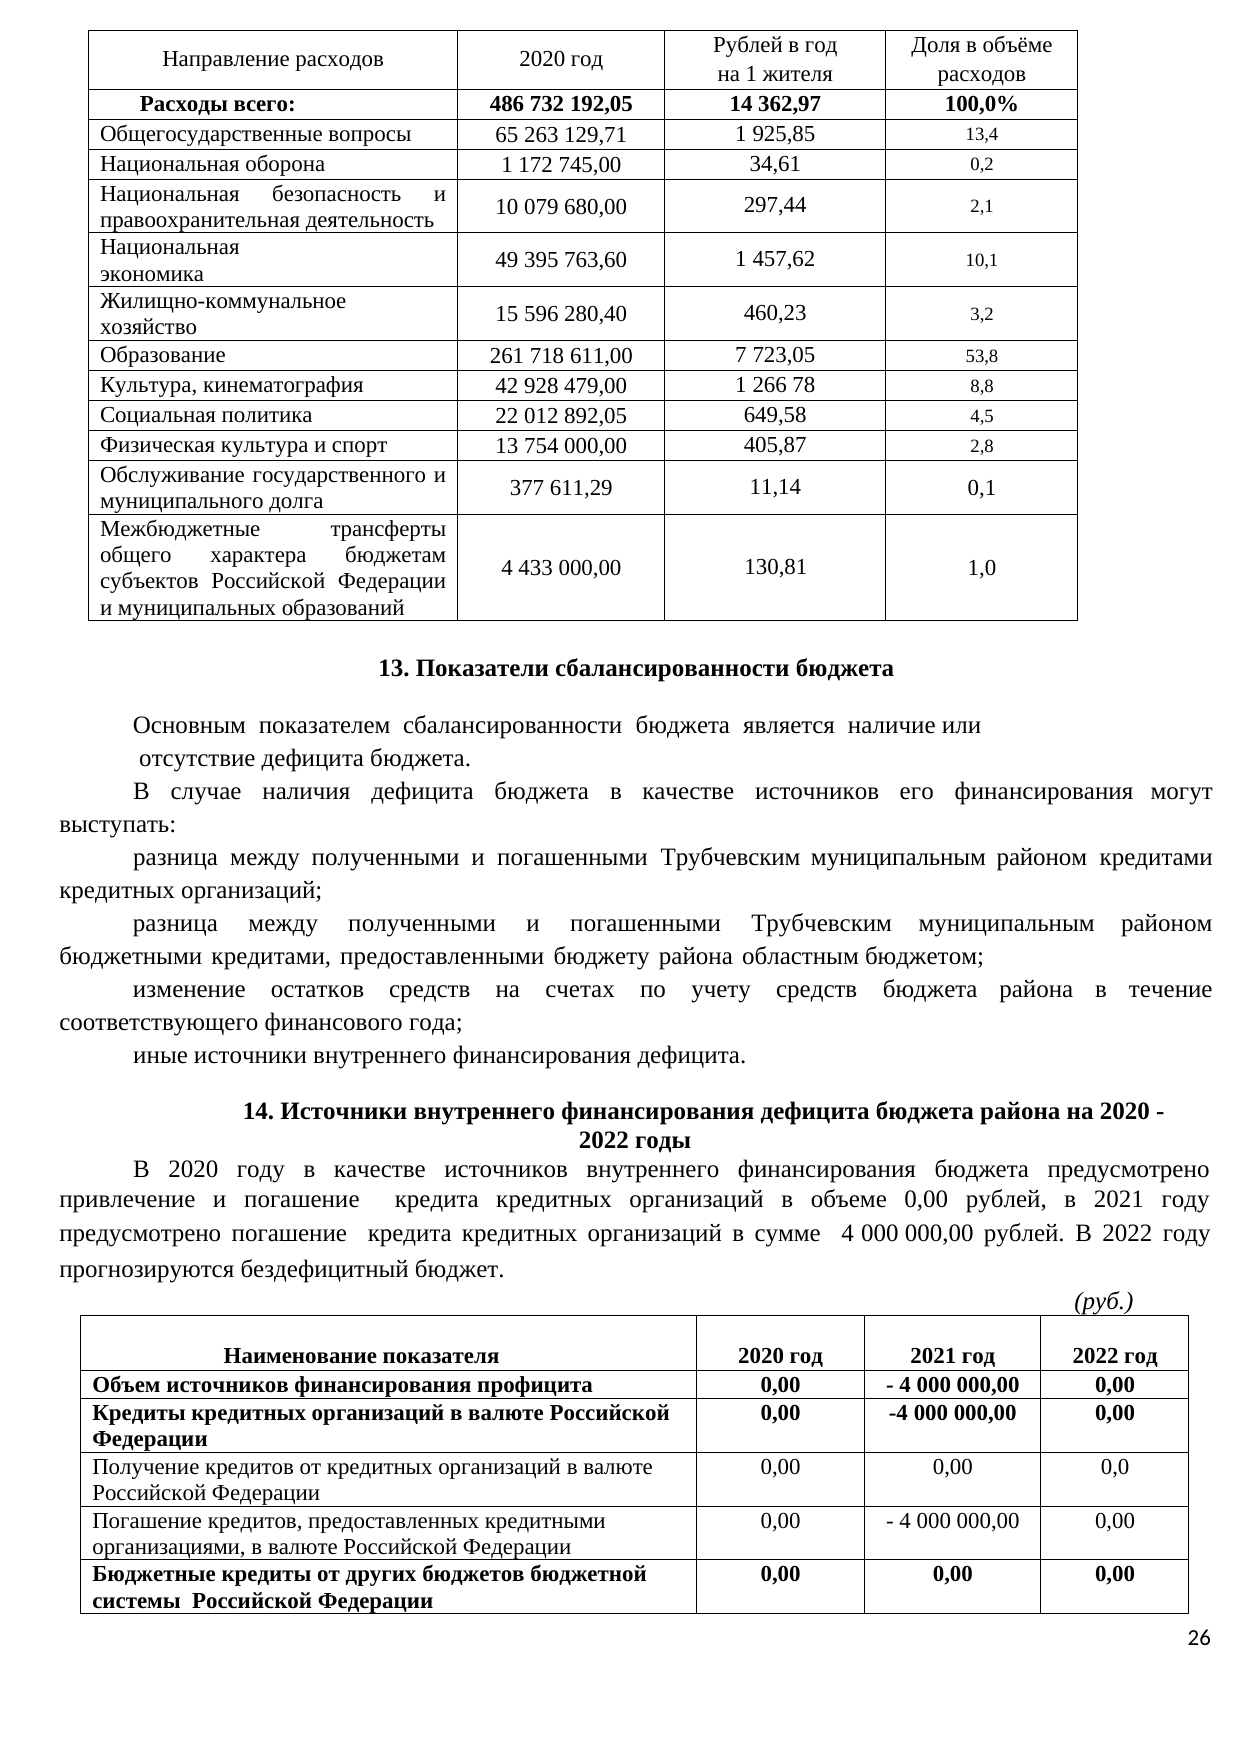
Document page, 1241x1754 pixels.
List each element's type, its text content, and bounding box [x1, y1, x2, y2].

table_cell 0,00 [697, 1453, 864, 1506]
table_cell Культура, кинематография [89, 371, 457, 400]
text 2022 годы [59, 1125, 1211, 1154]
table_cell 2,8 [886, 431, 1077, 460]
table_cell 11,14 [665, 461, 885, 513]
text иные источники внутреннего финансирования дефицита. [133, 1040, 1213, 1068]
table_cell 261 718 611,00 [458, 341, 664, 370]
table_cell 1 925,85 [665, 120, 885, 148]
table_cell 649,58 [665, 401, 885, 430]
table_cell Национальная экономика [89, 233, 457, 286]
text 13. Показатели сбалансированности бюджета [59, 653, 1213, 681]
table_cell 0,00 [865, 1560, 1040, 1613]
table_cell 0,00 [865, 1453, 1040, 1506]
table_header 2021 год [865, 1316, 1040, 1370]
table_cell 0,2 [886, 150, 1077, 178]
table_cell Физическая культура и спорт [89, 431, 457, 460]
table_cell 0,1 [886, 461, 1077, 513]
text В случае наличия дефицита бюджета в качестве источников его финансирования могут выступать: [59, 776, 1213, 838]
text разница между полученными и погашенными Трубчевским муниципальным районом бюджетными кредитами, предоставленными бюджету района областным бюджетом; [59, 908, 1213, 970]
table_header Наименование показателя [81, 1316, 696, 1370]
table_cell Объем источников финансирования профицита [81, 1371, 696, 1398]
table_header 2020 год [458, 31, 664, 88]
table_cell 13 754 000,00 [458, 431, 664, 460]
table_cell Национальная оборона [89, 150, 457, 178]
table_cell 1,0 [886, 515, 1077, 620]
table_cell -4 000 000,00 [865, 1399, 1040, 1452]
table_cell 0,00 [1041, 1560, 1188, 1613]
table_cell 53,8 [886, 341, 1077, 370]
table_cell 1 172 745,00 [458, 150, 664, 178]
table_cell 49 395 763,60 [458, 233, 664, 286]
table_cell Социальная политика [89, 401, 457, 430]
text отсутствие дефицита бюджета. [59, 743, 1213, 772]
table_cell Кредиты кредитных организаций в валюте Российской Федерации [81, 1399, 696, 1452]
table_cell 22 012 892,05 [458, 401, 664, 430]
table_cell 297,44 [665, 180, 885, 232]
table_cell Жилищно-коммунальное хозяйство [89, 287, 457, 340]
table_cell 0,00 [1041, 1507, 1188, 1559]
table_cell 7 723,05 [665, 341, 885, 370]
table_header 2020 год [697, 1316, 864, 1370]
table_cell 10,1 [886, 233, 1077, 286]
table_cell 377 611,29 [458, 461, 664, 513]
table_cell 1 457,62 [665, 233, 885, 286]
table_cell Образование [89, 341, 457, 370]
table_header Рублей в год на 1 жителя [665, 31, 885, 88]
table_cell 1 266 78 [665, 371, 885, 400]
table_cell 3,2 [886, 287, 1077, 340]
table_header 2022 год [1041, 1316, 1188, 1370]
table_cell 34,61 [665, 150, 885, 178]
table_cell 4 433 000,00 [458, 515, 664, 620]
table_cell - 4 000 000,00 [865, 1371, 1040, 1398]
text В 2020 году в качестве источников внутреннего финансирования бюджета предусмотрено привлечение и погашение кредита кредитных организаций в объеме 0,00 рублей, в 2021 году предусмотрено погашение кредита кредитных организаций в сумме 4 000 000,00 рублей. В 2022 году прогнозируются бездефицитный бюджет. [59, 1154, 1211, 1284]
table_cell 100,0% [886, 90, 1077, 118]
table_cell 0,00 [1041, 1371, 1188, 1398]
table_cell 65 263 129,71 [458, 120, 664, 148]
table_cell 8,8 [886, 371, 1077, 400]
text Основным показателем сбалансированности бюджета является наличие или [59, 710, 1213, 739]
table_cell Межбюджетные трансферты общего характера бюджетам субъектов Российской Федерации и муниципальных образований [89, 515, 457, 620]
table_cell Расходы всего: [89, 90, 457, 118]
table_cell Получение кредитов от кредитных организаций в валюте Российской Федерации [81, 1453, 696, 1506]
table_cell 460,23 [665, 287, 885, 340]
text разница между полученными и погашенными Трубчевским муниципальным районом кредитами кредитных организаций; [59, 842, 1213, 904]
table_cell 0,0 [1041, 1453, 1188, 1506]
table_cell Бюджетные кредиты от других бюджетов бюджетной системы Российской Федерации [81, 1560, 696, 1613]
table_cell 0,00 [697, 1371, 864, 1398]
table_header Направление расходов [89, 31, 457, 88]
table_cell 13,4 [886, 120, 1077, 148]
text изменение остатков средств на счетах по учету средств бюджета района в течение соответствующего финансового года; [59, 974, 1213, 1035]
table_cell 14 362,97 [665, 90, 885, 118]
table_cell 0,00 [697, 1507, 864, 1559]
table_cell Общегосударственные вопросы [89, 120, 457, 148]
table_cell Национальная безопасность и правоохранительная деятельность [89, 180, 457, 232]
table_cell 15 596 280,40 [458, 287, 664, 340]
text 14. Источники внутреннего финансирования дефицита бюджета района на 2020 - [59, 1096, 1211, 1125]
table_cell 4,5 [886, 401, 1077, 430]
table_cell Обслуживание государственного и муниципального долга [89, 461, 457, 513]
table_cell 0,00 [1041, 1399, 1188, 1452]
table_cell 42 928 479,00 [458, 371, 664, 400]
table_cell 2,1 [886, 180, 1077, 232]
table_cell 10 079 680,00 [458, 180, 664, 232]
table_cell 486 732 192,05 [458, 90, 664, 118]
table_cell 0,00 [697, 1399, 864, 1452]
table_cell 0,00 [697, 1560, 864, 1613]
table_header Доля в объёме расходов [886, 31, 1077, 88]
text (руб.) [59, 1286, 1211, 1315]
table_cell 405,87 [665, 431, 885, 460]
table_cell Погашение кредитов, предоставленных кредитными организациями, в валюте Российской Федерации [81, 1507, 696, 1559]
table_cell - 4 000 000,00 [865, 1507, 1040, 1559]
table_cell 130,81 [665, 515, 885, 620]
